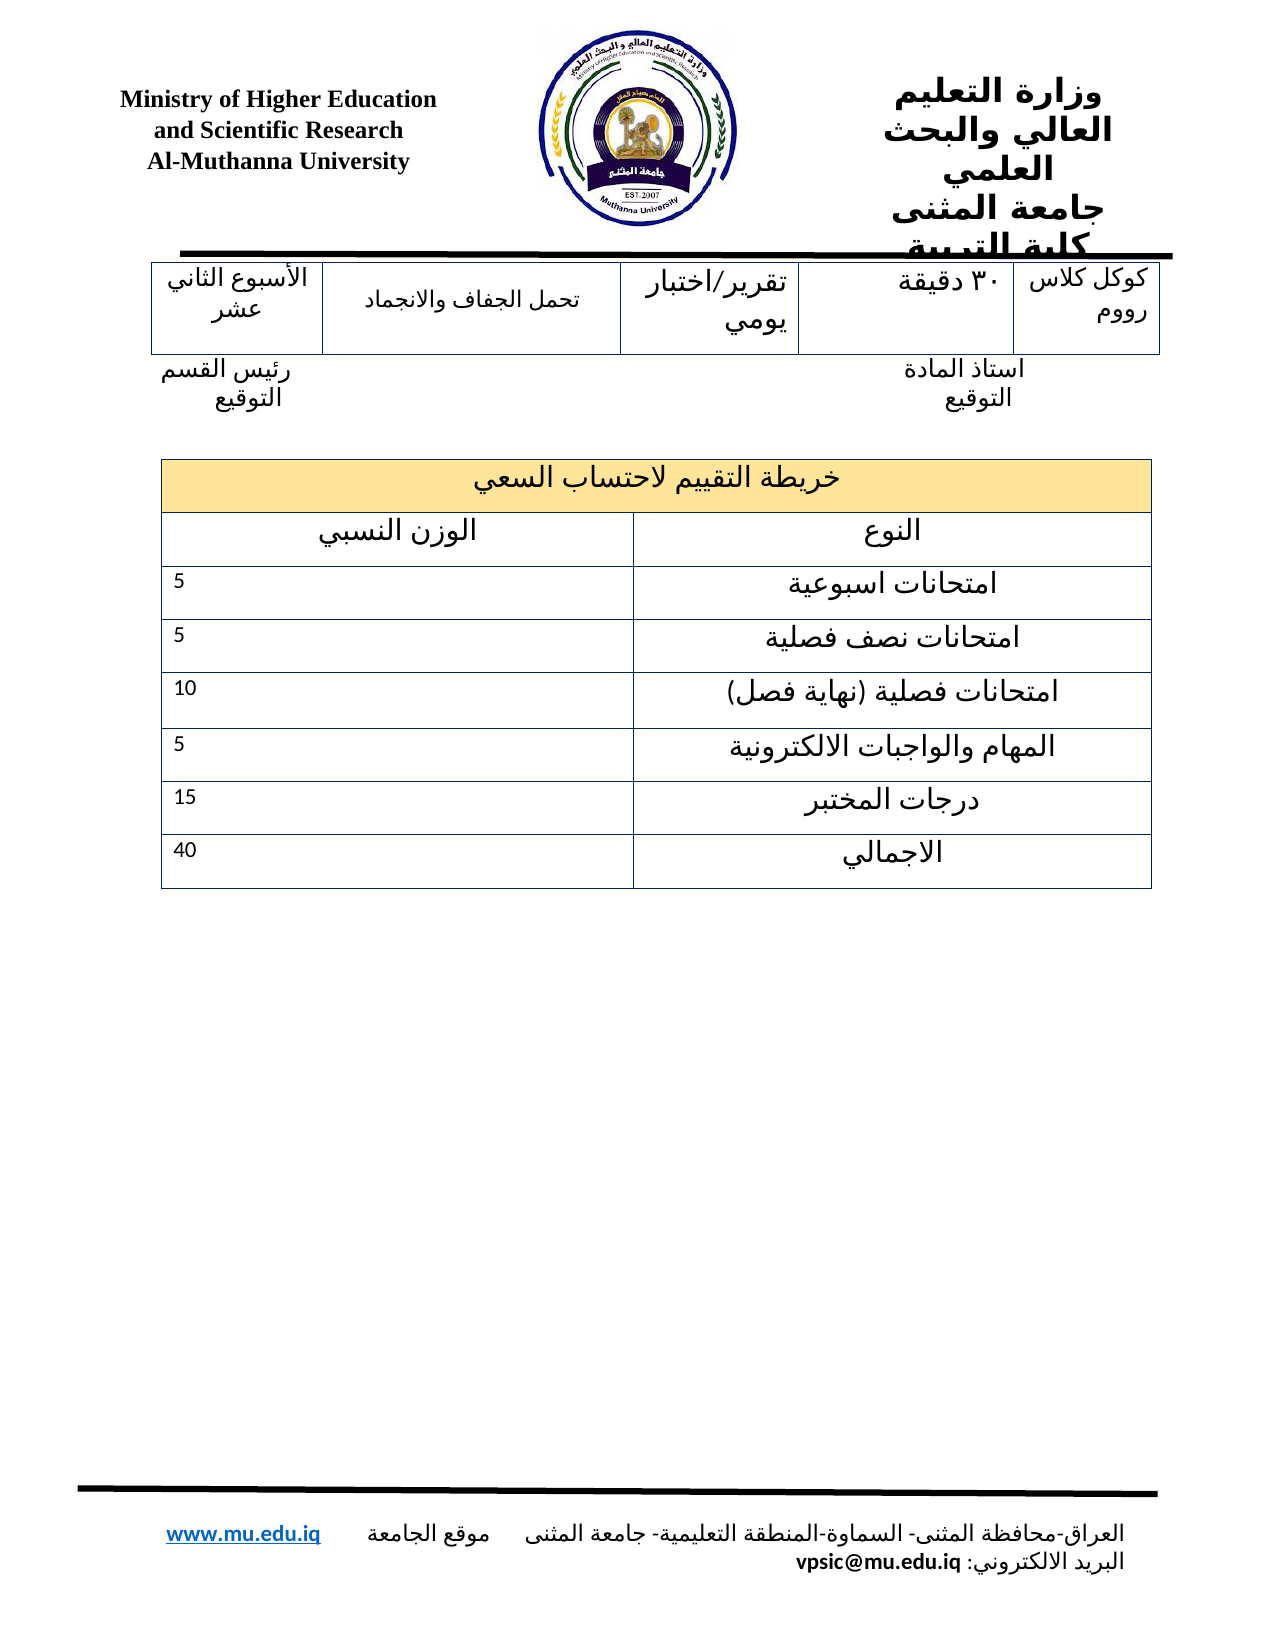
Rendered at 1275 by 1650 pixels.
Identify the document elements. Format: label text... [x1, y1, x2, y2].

table_cell النوع [634, 513, 1151, 566]
table_cell 15 [162, 782, 633, 834]
table_cell امتحانات اسبوعية [634, 567, 1151, 619]
table_cell امتحانات نصف فصلية [634, 620, 1151, 672]
table_cell كوكل كلاس رووم [1014, 263, 1159, 353]
table_header خريطة التقييم لاحتساب السعي [162, 460, 1151, 512]
table_cell تحمل الجفاف والانجماد [323, 263, 620, 353]
table_cell ٣٠ دقيقة [799, 263, 1013, 353]
table_cell امتحانات فصلية (نهاية فصل) [634, 673, 1151, 728]
table_cell 40 [162, 835, 633, 888]
picture [536, 27, 739, 229]
table_cell 5 [162, 620, 633, 672]
table_cell المهام والواجبات الالكترونية [634, 729, 1151, 781]
table_cell الاجمالي [634, 835, 1151, 888]
table_cell درجات المختبر [634, 782, 1151, 834]
table_cell الوزن النسبي [162, 513, 633, 566]
text استاذ المادة رئيس القسم [150, 355, 1125, 383]
text التوقيع التوقيع [150, 383, 1125, 412]
table_cell 10 [162, 673, 633, 728]
table_cell 5 [162, 729, 633, 781]
table_cell الأسبوع الثاني عشر [152, 263, 322, 353]
table_cell 5 [162, 567, 633, 619]
table_cell تقرير/اختبار يومي [621, 263, 798, 353]
